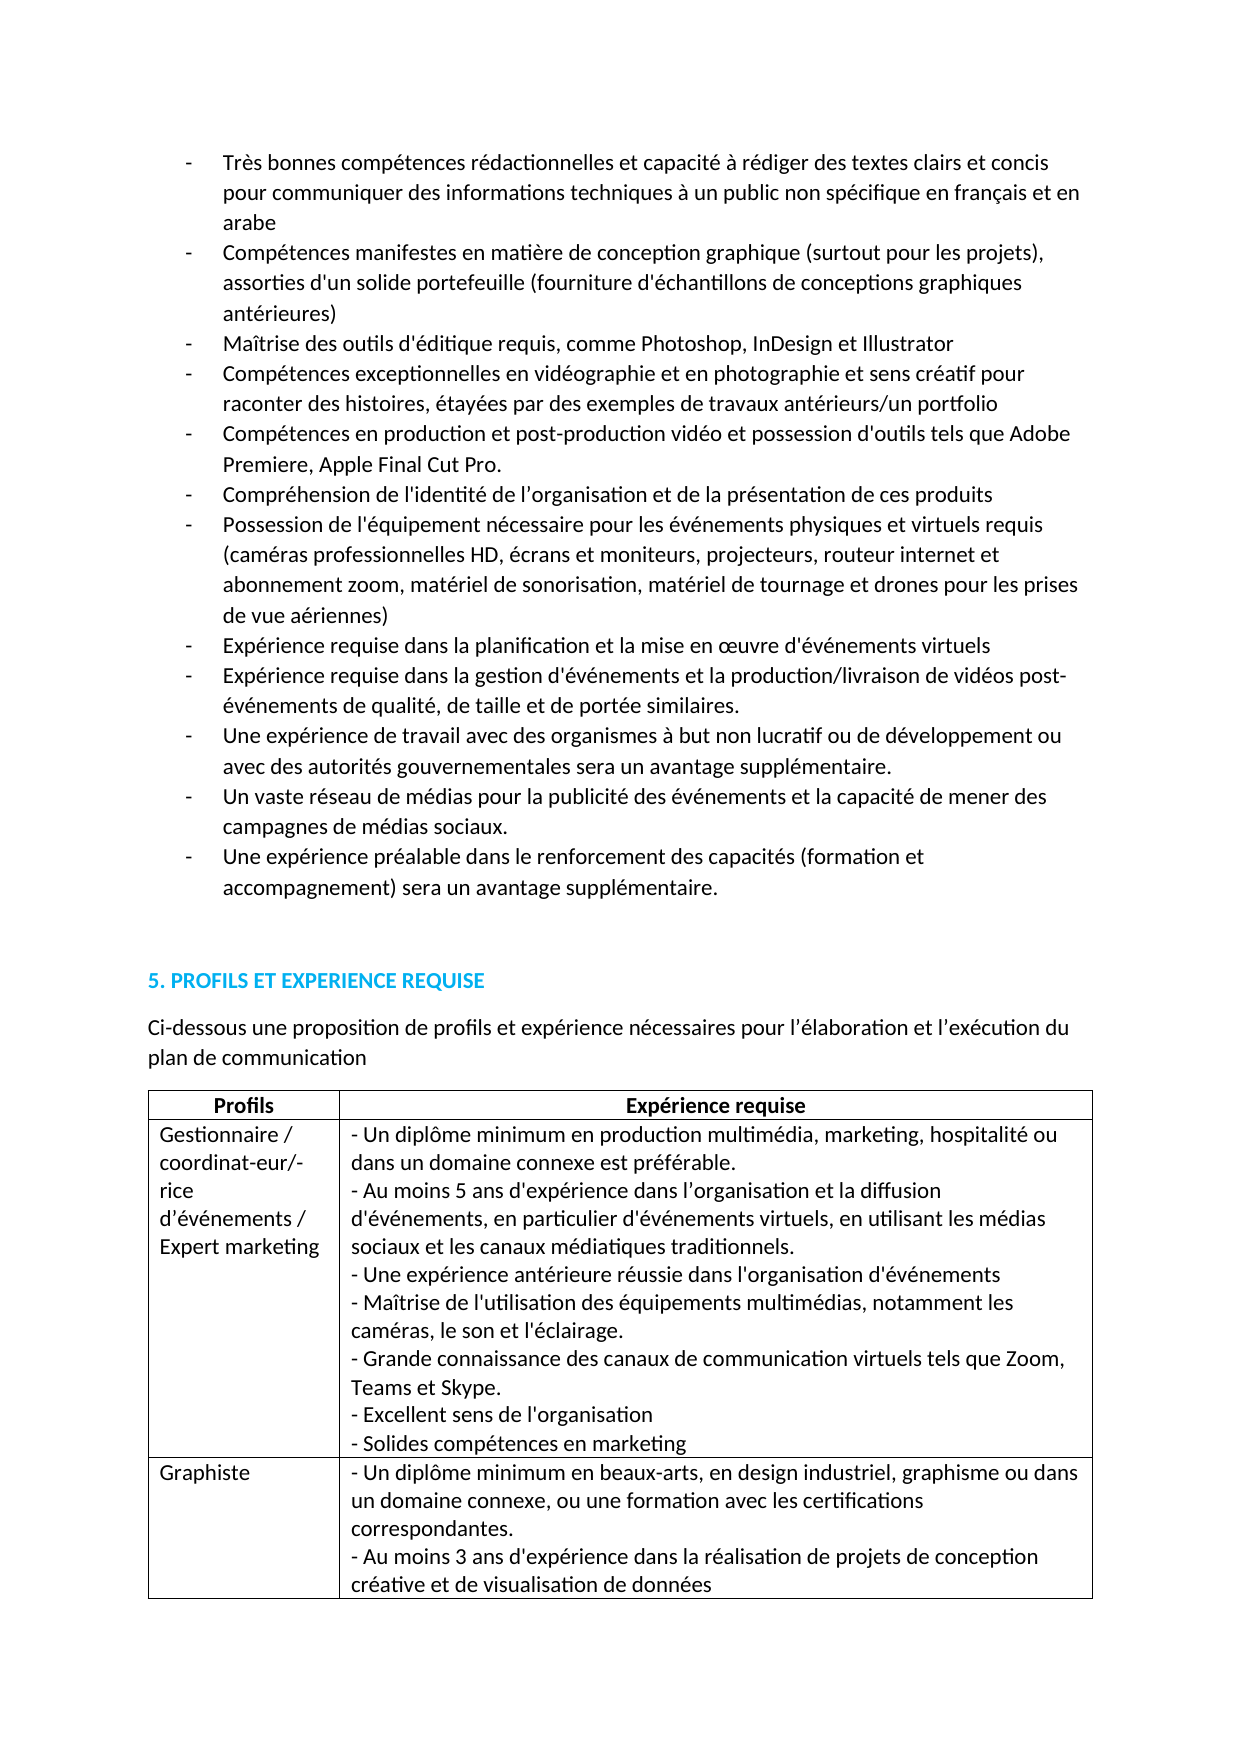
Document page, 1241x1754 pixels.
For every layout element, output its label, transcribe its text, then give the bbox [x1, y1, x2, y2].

list Expérience requise dans la gestion d'événements et la production/livraison de vidéos post-événements de qualité, de taille et de portée similaires. [185, 661, 1093, 719]
list Très bonnes compétences rédactionnelles et capacité à rédiger des textes clairs et concis pour communiquer des informations techniques à un public non spécifique en français et en arabe [185, 148, 1093, 236]
list Une expérience de travail avec des organismes à but non lucratif ou de développement ou avec des autorités gouvernementales sera un avantage supplémentaire. [185, 722, 1093, 780]
table_cell Graphiste [149, 1458, 339, 1598]
table_header Expérience requise [340, 1091, 1092, 1119]
list Compétences en production et post-production vidéo et possession d'outils tels que Adobe Premiere, Apple Final Cut Pro. [185, 419, 1093, 478]
list Compréhension de l'identité de l’organisation et de la présentation de ces produits [185, 480, 1093, 508]
list Compétences manifestes en matière de conception graphique (surtout pour les projets), assorties d'un solide portefeuille (fourniture d'échantillons de conceptions graphiques antérieures) [185, 238, 1093, 327]
list Expérience requise dans la planification et la mise en œuvre d'événements virtuels [185, 631, 1093, 659]
table_cell - Un diplôme minimum en production multimédia, marketing, hospitalité ou dans un domaine connexe est préférable. - Au moins 5 ans d'expérience dans l’organisation et la diffusion d'événements, en particulier d'événements virtuels, en utilisant les médias sociaux et les canaux médiatiques traditionnels. - Une expérience antérieure réussie dans l'organisation d'événements - Maîtrise de l'utilisation des équipements multimédias, notamment les caméras, le son et l'éclairage. - Grande connaissance des canaux de communication virtuels tels que Zoom, Teams et Skype. - Excellent sens de l'organisation - Solides compétences en marketing [340, 1120, 1092, 1457]
table_header Profils [149, 1091, 339, 1119]
table_cell Gestionnaire / coordinat-eur/-rice d’événements / Expert marketing [149, 1120, 339, 1457]
list Une expérience préalable dans le renforcement des capacités (formation et accompagnement) sera un avantage supplémentaire. [185, 842, 1093, 901]
list Compétences exceptionnelles en vidéographie et en photographie et sens créatif pour raconter des histoires, étayées par des exemples de travaux antérieurs/un portfolio [185, 359, 1093, 417]
list Un vaste réseau de médias pour la publicité des événements et la capacité de mener des campagnes de médias sociaux. [185, 782, 1093, 840]
text 5. PROFILS ET EXPERIENCE REQUISE [148, 966, 1093, 994]
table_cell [340, 1458, 1092, 1598]
text Ci-dessous une proposition de profils et expérience nécessaires pour l’élaboration et l’exécution du plan de communication [148, 1013, 1093, 1071]
list Maîtrise des outils d'éditique requis, comme Photoshop, InDesign et Illustrator [185, 329, 1093, 357]
list Possession de l'équipement nécessaire pour les événements physiques et virtuels requis (caméras professionnelles HD, écrans et moniteurs, projecteurs, routeur internet et abonnement zoom, matériel de sonorisation, matériel de tournage et drones pour les prises de vue aériennes) [185, 510, 1093, 629]
